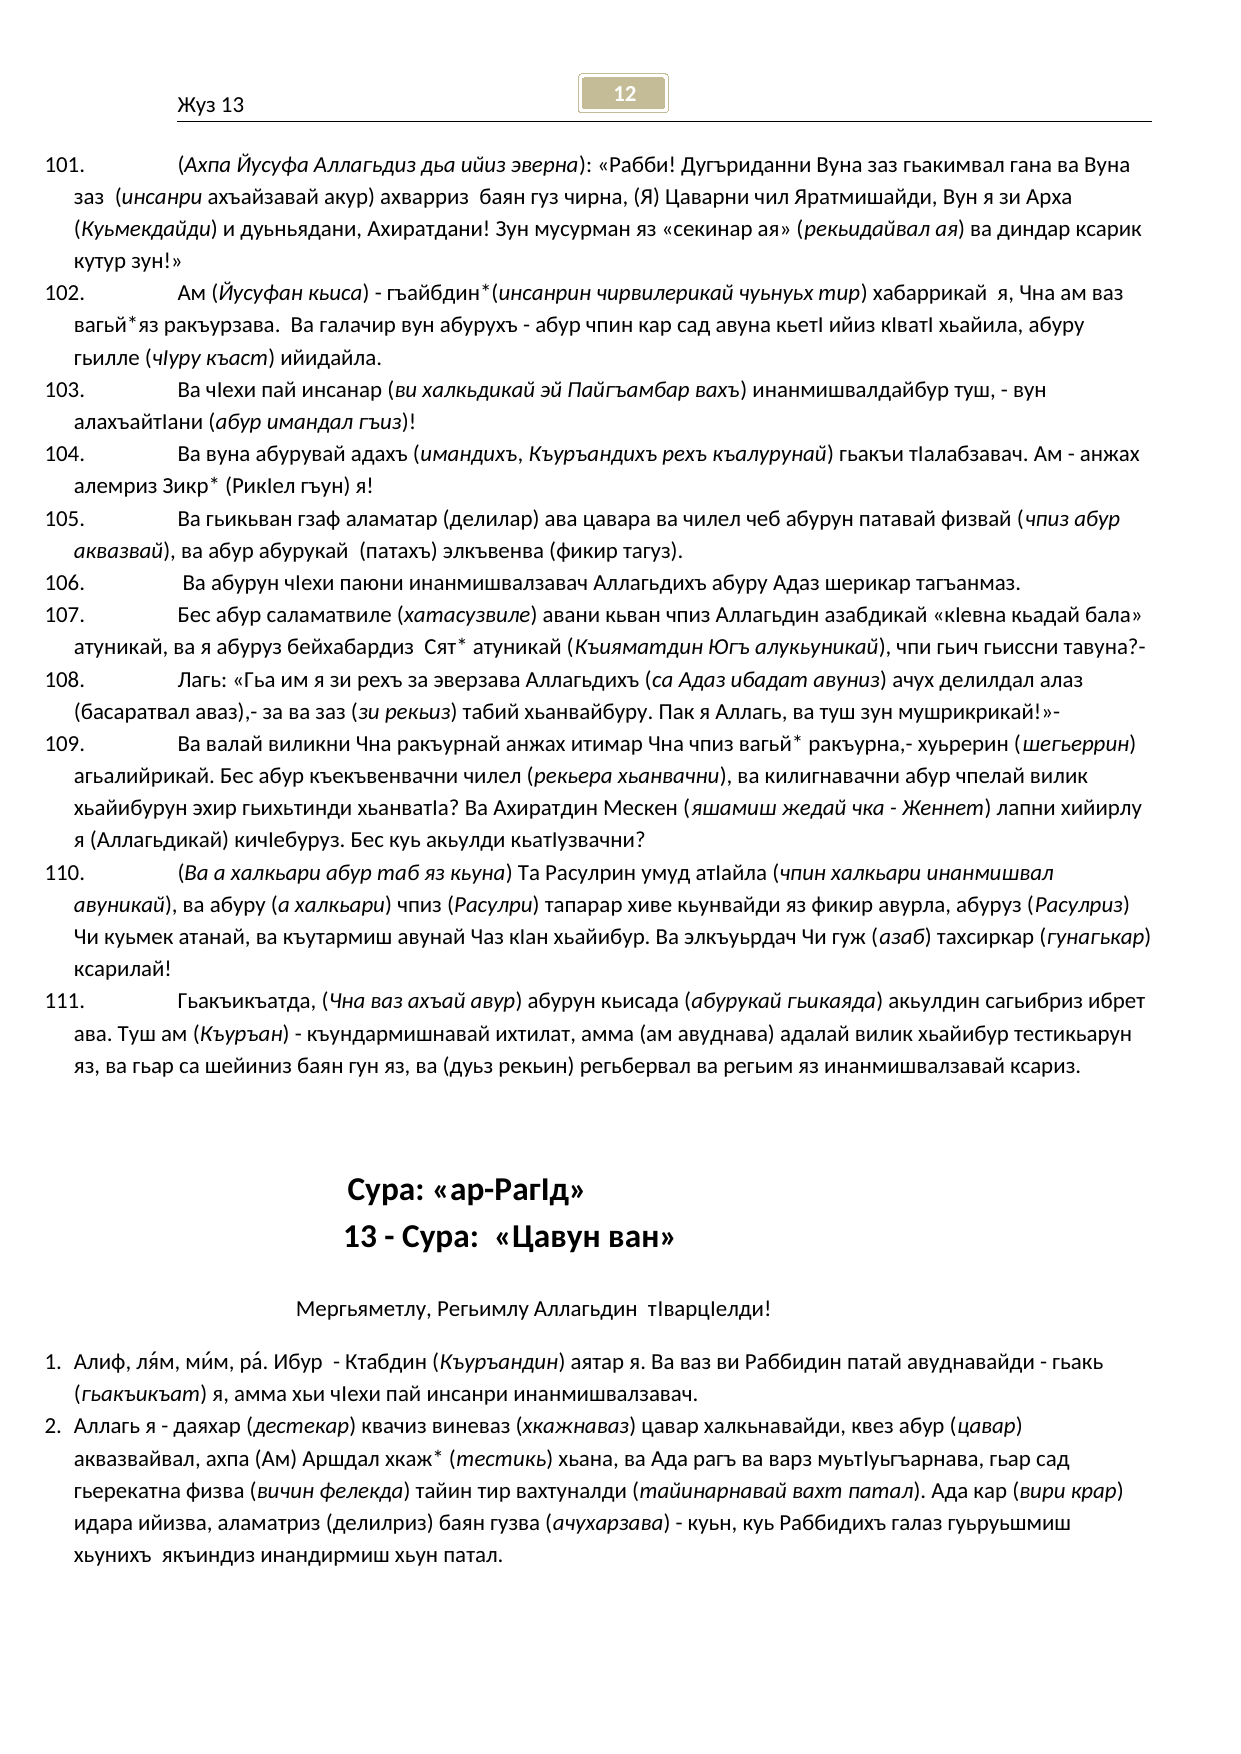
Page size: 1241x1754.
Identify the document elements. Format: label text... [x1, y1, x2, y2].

text 13 - Сура: «Цавун ван» [177, 1215, 1152, 1256]
list Аллагь я - даяхар (дестекар) квачиз виневаз (хкажнаваз) цавар халкьнавайди, квез абур (цавар) аквазвайвал, ахпа (Ам) Аршдал хкаж* (тестикь) хьана, ва Ада рагъ ва варз муьтIуьгъарнава, гьар сад гьерекатна физва (вичин фелекда) тайин тир вахтуналди (тайинарнавай вахт патал). Ада кар (вири крар) идара ийизва, аламатриз (делилриз) баян гузва (ачухарзава) - куьн, куь Раббидихъ галаз гуьруьшмиш хьунихъ якъиндиз инандирмиш хьун патал. [44, 1411, 1152, 1568]
list (Ва а халкьари абур таб яз кьуна) Та Расулрин умуд атIайла (чпин халкьари инанмишвал авуникай), ва абуру (а халкьари) чпиз (Расулри) тапарар хиве кьунвайди яз фикир авурла, абуруз (Расулриз) Чи куьмек атанай, ва къутармиш авунай Чаз кIан хьайибур. Ва элкъуьрдач Чи гуж (азаб) тахсиркар (гунагькар) ксарилай! [44, 858, 1152, 982]
text Сура: «ар-РагIд» [177, 1168, 1152, 1209]
list Ва валай виликни Чна ракъурнай анжах итимар Чна чпиз вагьй* ракъурна,- хуьрерин (шегьеррин) агьалийрикай. Бес абур къекъвенвачни чилел (рекьера хьанвачни), ва килигнавачни абур чпелай вилик хьайибурун эхир гьихьтинди хьанватIа? Ва Ахиратдин Мескен (яшамиш жедай чка - Женнет) лапни хийирлу я (Аллагьдикай) кичIебуруз. Бес куь акьулди кьатIузвачни? [44, 729, 1152, 854]
list Ва вуна абурувай адахъ (имандихъ, Къуръандихъ рехъ къалурунай) гьакъи тIалабзавач. Ам - анжах алемриз Зикр* (РикIел гъун) я! [44, 439, 1152, 499]
text Мергьяметлу, Регьимлу Аллагьдин тIварцIелди! [177, 1294, 1152, 1322]
list (Ахпа Йусуфа Аллагьдиз дьа ийиз эверна): «Рабби! Дугъриданни Вуна заз гьакимвал гана ва Вуна заз (инсанри ахъайзавай акур) ахварриз баян гуз чирна, (Я) Цаварни чил Яратмишайди, Вун я зи Арха (Куьмекдайди) и дуьньядани, Ахиратдани! Зун мусурман яз «секинар ая» (рекьидайвал ая) ва диндар ксарик кутур зун!» [44, 150, 1152, 274]
list Ам (Йусуфан кьиса) - гъайбдин*(инсанрин чирвилерикай чуьнуьх тир) хабаррикай я, Чна ам ваз вагьй*яз ракъурзава. Ва галачир вун абурухъ - абур чпин кар сад авуна кьетI ийиз кIватI хьайила, абуру гьилле (чIуру къаст) ийидайла. [44, 278, 1152, 371]
list Ва гьикьван гзаф аламатар (делилар) ава цавара ва чилел чеб абурун патавай физвай (чпиз абур аквазвай), ва абур абурукай (патахъ) элкъвенва (фикир тагуз). [44, 504, 1152, 564]
list Ва абурун чIехи паюни инанмишвалзавач Аллагьдихъ абуру Адаз шерикар тагъанмаз. [44, 568, 1152, 596]
list Ва чIехи пай инсанар (ви халкьдикай эй Пайгъамбар вахъ) инанмишвалдайбур туш, - вун алахъайтIани (абур имандал гъиз)! [44, 375, 1152, 435]
list Бес абур саламатвиле (хатасузвиле) авани кьван чпиз Аллагьдин азабдикай «кIевна кьадай бала» атуникай, ва я абуруз бейхабардиз Сят* атуникай (Къияматдин Югъ алукьуникай), чпи гьич гьиссни тавуна?- [44, 600, 1152, 661]
list Алиф, ля́м, ми́м, ра́. Ибур - Ктабдин (Къуръандин) аятар я. Ва ваз ви Раббидин патай авуднавайди - гьакь (гьакъикъат) я, амма хьи чIехи пай инсанри инанмишвалзавач. [44, 1347, 1152, 1407]
list Гьакъикъатда, (Чна ваз ахъай авур) абурун кьисада (абурукай гьикаяда) акьулдин сагьибриз ибрет ава. Туш ам (Къуръан) - къундармишнавай ихтилат, амма (ам авуднава) адалай вилик хьайибур тестикьарун яз, ва гьар са шейиниз баян гун яз, ва (дуьз рекьин) регьбервал ва регьим яз инанмишвалзавай ксариз. [44, 987, 1152, 1079]
list Лагь: «Гьа им я зи рехъ за эверзава Аллагьдихъ (са Адаз ибадат авуниз) ачух делилдал алаз (басаратвал аваз),- за ва заз (зи рекьиз) табий хьанвайбуру. Пак я Аллагь, ва туш зун мушрикрикай!»- [44, 665, 1152, 725]
